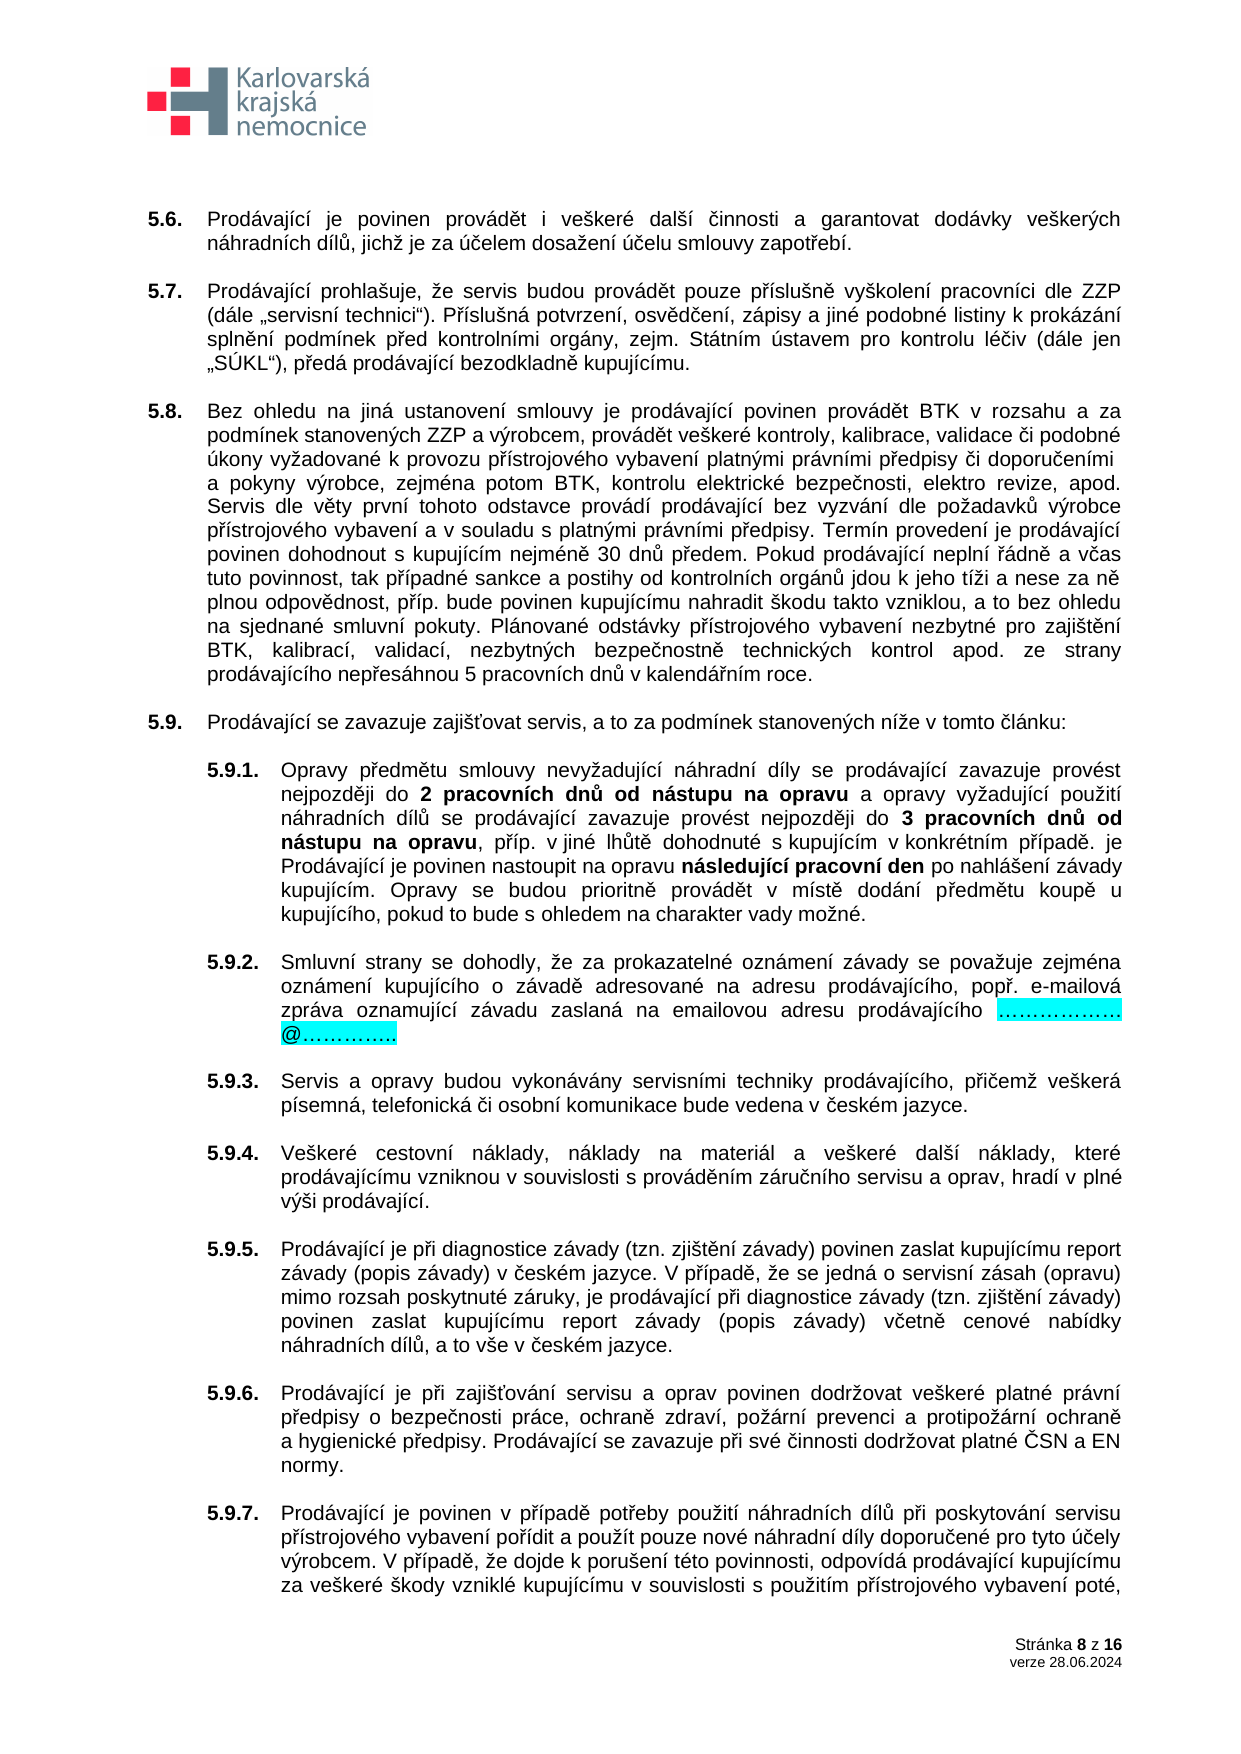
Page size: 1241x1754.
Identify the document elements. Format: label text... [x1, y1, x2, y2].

list Servis a opravy budou vykonávány servisními techniky prodávajícího, přičemž veškerá písemná, telefonická či osobní komunikace bude vedena v českém jazyce. [207, 1069, 1122, 1117]
subtitle Prodávající je povinen provádět i veškeré další činnosti a garantovat dodávky veškerých náhradních dílů, jichž je za účelem dosažení účelu smlouvy zapotřebí. [148, 207, 1122, 255]
subtitle Bez ohledu na jiná ustanovení smlouvy je prodávající povinen provádět BTK v rozsahu a za podmínek stanovených ZZP a výrobcem, provádět veškeré kontroly, kalibrace, validace či podobné úkony vyžadované k provozu přístrojového vybavení platnými právními předpisy či doporučeními a pokyny výrobce, zejména potom BTK, kontrolu elektrické bezpečnosti, elektro revize, apod. Servis dle věty první tohoto odstavce provádí prodávající bez vyzvání dle požadavků výrobce přístrojového vybavení a v souladu s platnými právními předpisy. Termín provedení je prodávající povinen dohodnout s kupujícím nejméně 30 dnů předem. Pokud prodávající neplní řádně a včas tuto povinnost, tak případné sankce a postihy od kontrolních orgánů jdou k jeho tíži a nese za ně plnou odpovědnost, příp. bude povinen kupujícímu nahradit škodu takto vzniklou, a to bez ohledu na sjednané smluvní pokuty. Plánované odstávky přístrojového vybavení nezbytné pro zajištění BTK, kalibrací, validací, nezbytných bezpečnostně technických kontrol apod. ze strany prodávajícího nepřesáhnou 5 pracovních dnů v kalendářním roce. [148, 398, 1122, 686]
picture [147, 67, 373, 136]
list Opravy předmětu smlouvy nevyžadující náhradní díly se prodávající zavazuje provést nejpozději do 2 pracovních dnů od nástupu na opravu a opravy vyžadující použití náhradních dílů se prodávající zavazuje provést nejpozději do 3 pracovních dnů od nástupu na opravu, příp. v jiné lhůtě dohodnuté s kupujícím v konkrétním případě. je Prodávající je povinen nastoupit na opravu následující pracovní den po nahlášení závady kupujícím. Opravy se budou prioritně provádět v místě dodání předmětu koupě u kupujícího, pokud to bude s ohledem na charakter vady možné. [207, 758, 1122, 926]
subtitle Veškeré cestovní náklady, náklady na materiál a veškeré další náklady, které prodávajícímu vzniknou v souvislosti s prováděním záručního servisu a oprav, hradí v plné výši prodávající. [207, 1141, 1122, 1213]
subtitle Prodávající prohlašuje, že servis budou provádět pouze příslušně vyškolení pracovníci dle ZZP (dále „servisní technici“). Příslušná potvrzení, osvědčení, zápisy a jiné podobné listiny k prokázání splnění podmínek před kontrolními orgány, zejm. Státním ústavem pro kontrolu léčiv (dále jen „SÚKL“), předá prodávající bezodkladně kupujícímu. [148, 279, 1122, 374]
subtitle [207, 1501, 1122, 1596]
subtitle Prodávající je při diagnostice závady (tzn. zjištění závady) povinen zaslat kupujícímu report závady (popis závady) v českém jazyce. V případě, že se jedná o servisní zásah (opravu) mimo rozsah poskytnuté záruky, je prodávající při diagnostice závady (tzn. zjištění závady) povinen zaslat kupujícímu report závady (popis závady) včetně cenové nabídky náhradních dílů, a to vše v českém jazyce. [207, 1237, 1122, 1357]
subtitle Prodávající je při zajišťování servisu a oprav povinen dodržovat veškeré platné právní předpisy o bezpečnosti práce, ochraně zdraví, požární prevenci a protipožární ochraně a hygienické předpisy. Prodávající se zavazuje při své činnosti dodržovat platné ČSN a EN normy. [207, 1381, 1122, 1477]
subtitle Prodávající se zavazuje zajišťovat servis, a to za podmínek stanovených níže v tomto článku: [148, 710, 1122, 734]
list Smluvní strany se dohodly, že za prokazatelné oznámení závady se považuje zejména oznámení kupujícího o závadě adresované na adresu prodávajícího, popř. e-mailová zpráva oznamující závadu zaslaná na emailovou adresu prodávajícího ………………@………….. [207, 949, 1122, 1045]
